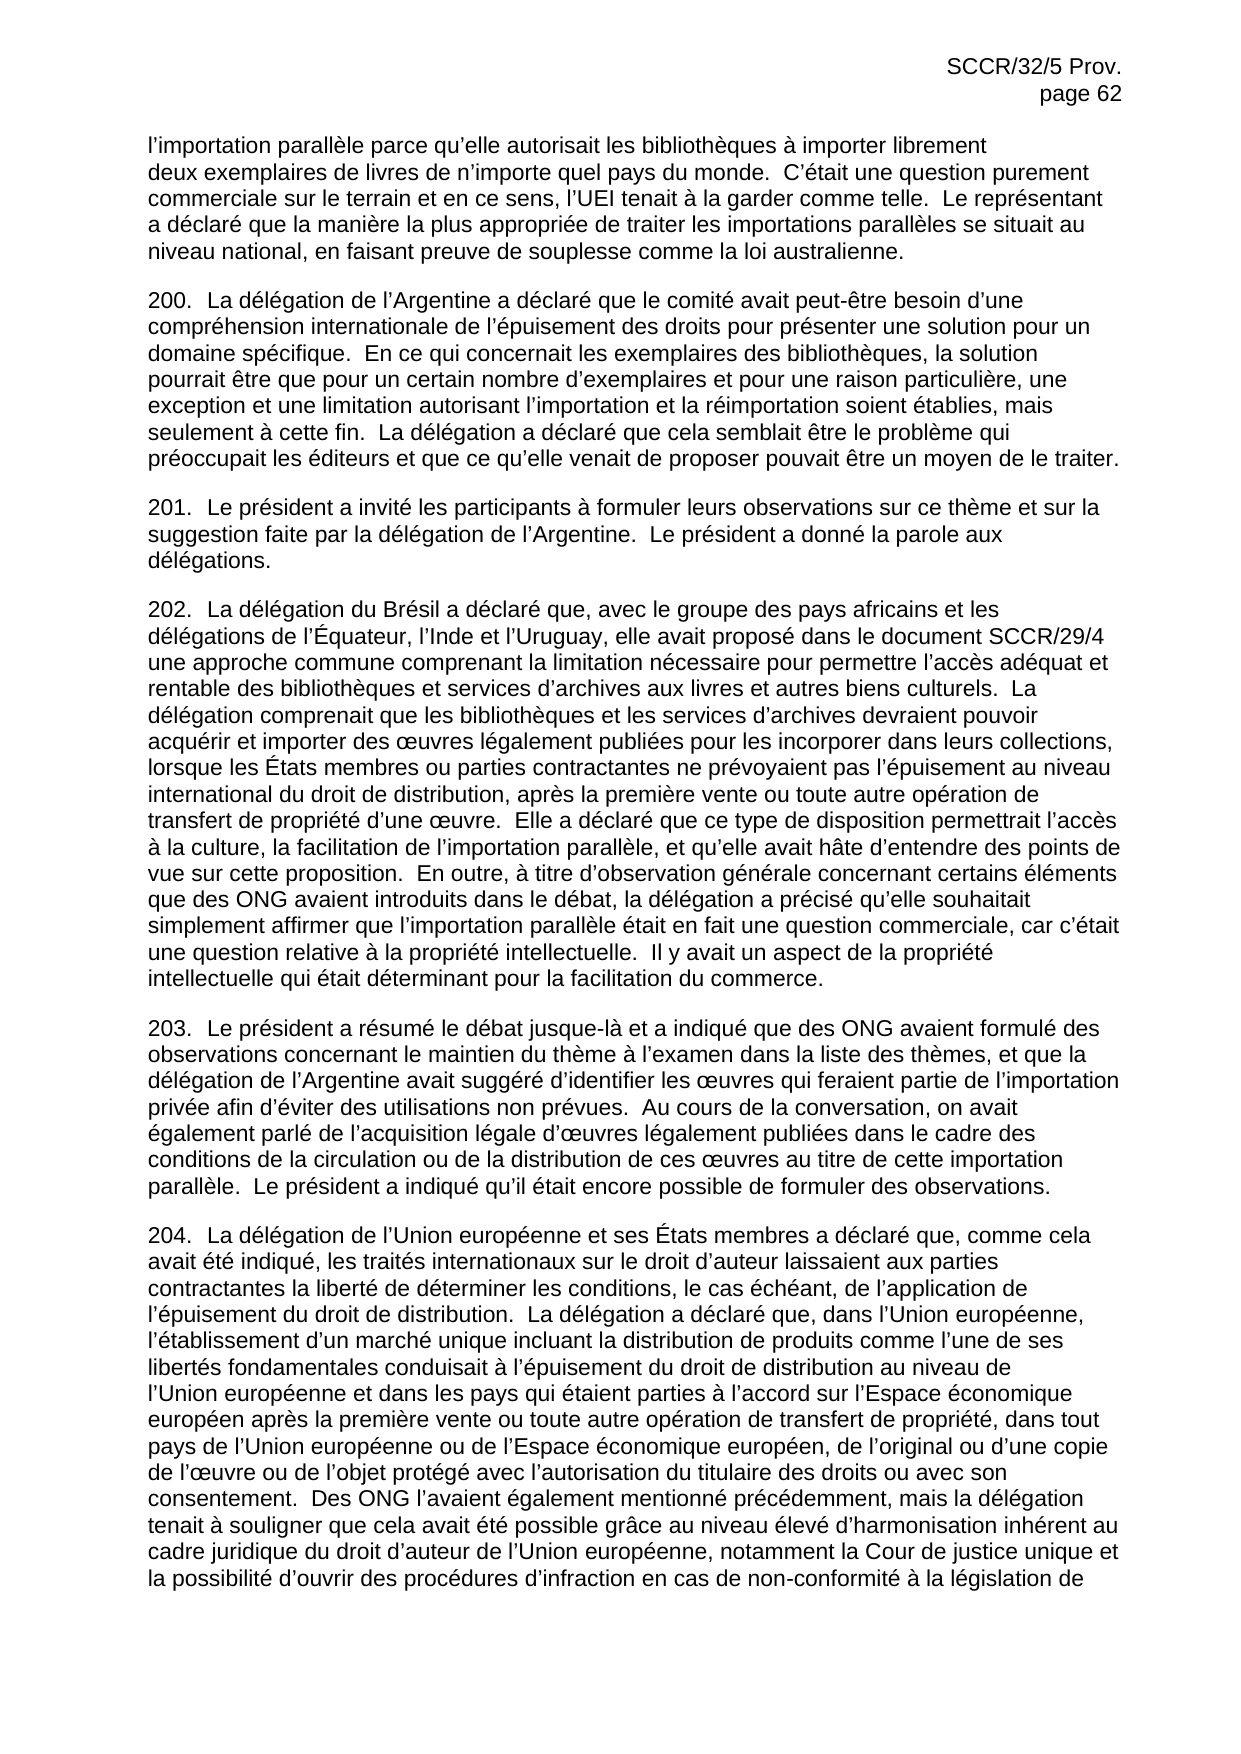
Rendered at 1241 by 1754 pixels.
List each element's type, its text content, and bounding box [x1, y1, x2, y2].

text La délégation de l’Argentine a déclaré que le comité avait peut-être besoin d’une compréhension internationale de l’épuisement des droits pour présenter une solution pour un domaine spécifique. En ce qui concernait les exemplaires des bibliothèques, la solution pourrait être que pour un certain nombre d’exemplaires et pour une raison particulière, une exception et une limitation autorisant l’importation et la réimportation soient établies, mais seulement à cette fin. La délégation a déclaré que cela semblait être le problème qui préoccupait les éditeurs et que ce qu’elle venait de proposer pouvait être un moyen de le traiter. [148, 287, 1122, 471]
text La délégation du Brésil a déclaré que, avec le groupe des pays africains et les délégations de l’Équateur, l’Inde et l’Uruguay, elle avait proposé dans le document SCCR/29/4 une approche commune comprenant la limitation nécessaire pour permettre l’accès adéquat et rentable des bibliothèques et services d’archives aux livres et autres biens culturels. La délégation comprenait que les bibliothèques et les services d’archives devraient pouvoir acquérir et importer des œuvres légalement publiées pour les incorporer dans leurs collections, lorsque les États membres ou parties contractantes ne prévoyaient pas l’épuisement au niveau international du droit de distribution, après la première vente ou toute autre opération de transfert de propriété d’une œuvre. Elle a déclaré que ce type de disposition permettrait l’accès à la culture, la facilitation de l’importation parallèle, et qu’elle avait hâte d’entendre des points de vue sur cette proposition. En outre, à titre d’observation générale concernant certains éléments que des ONG avaient introduits dans le débat, la délégation a précisé qu’elle souhaitait simplement affirmer que l’importation parallèle était en fait une question commerciale, car c’était une question relative à la propriété intellectuelle. Il y avait un aspect de la propriété intellectuelle qui était déterminant pour la facilitation du commerce. [148, 596, 1122, 992]
text Le président a résumé le débat jusque-là et a indiqué que des ONG avaient formulé des observations concernant le maintien du thème à l’examen dans la liste des thèmes, et que la délégation de l’Argentine avait suggéré d’identifier les œuvres qui feraient partie de l’importation privée afin d’éviter des utilisations non prévues. Au cours de la conversation, on avait également parlé de l’acquisition légale d’œuvres légalement publiées dans le cadre des conditions de la circulation ou de la distribution de ces œuvres au titre de cette importation parallèle. Le président a indiqué qu’il était encore possible de formuler des observations. [148, 1014, 1122, 1199]
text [148, 1222, 1122, 1591]
text Le président a invité les participants à formuler leurs observations sur ce thème et sur la suggestion faite par la délégation de l’Argentine. Le président a donné la parole aux délégations. [148, 494, 1122, 573]
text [148, 132, 1122, 264]
